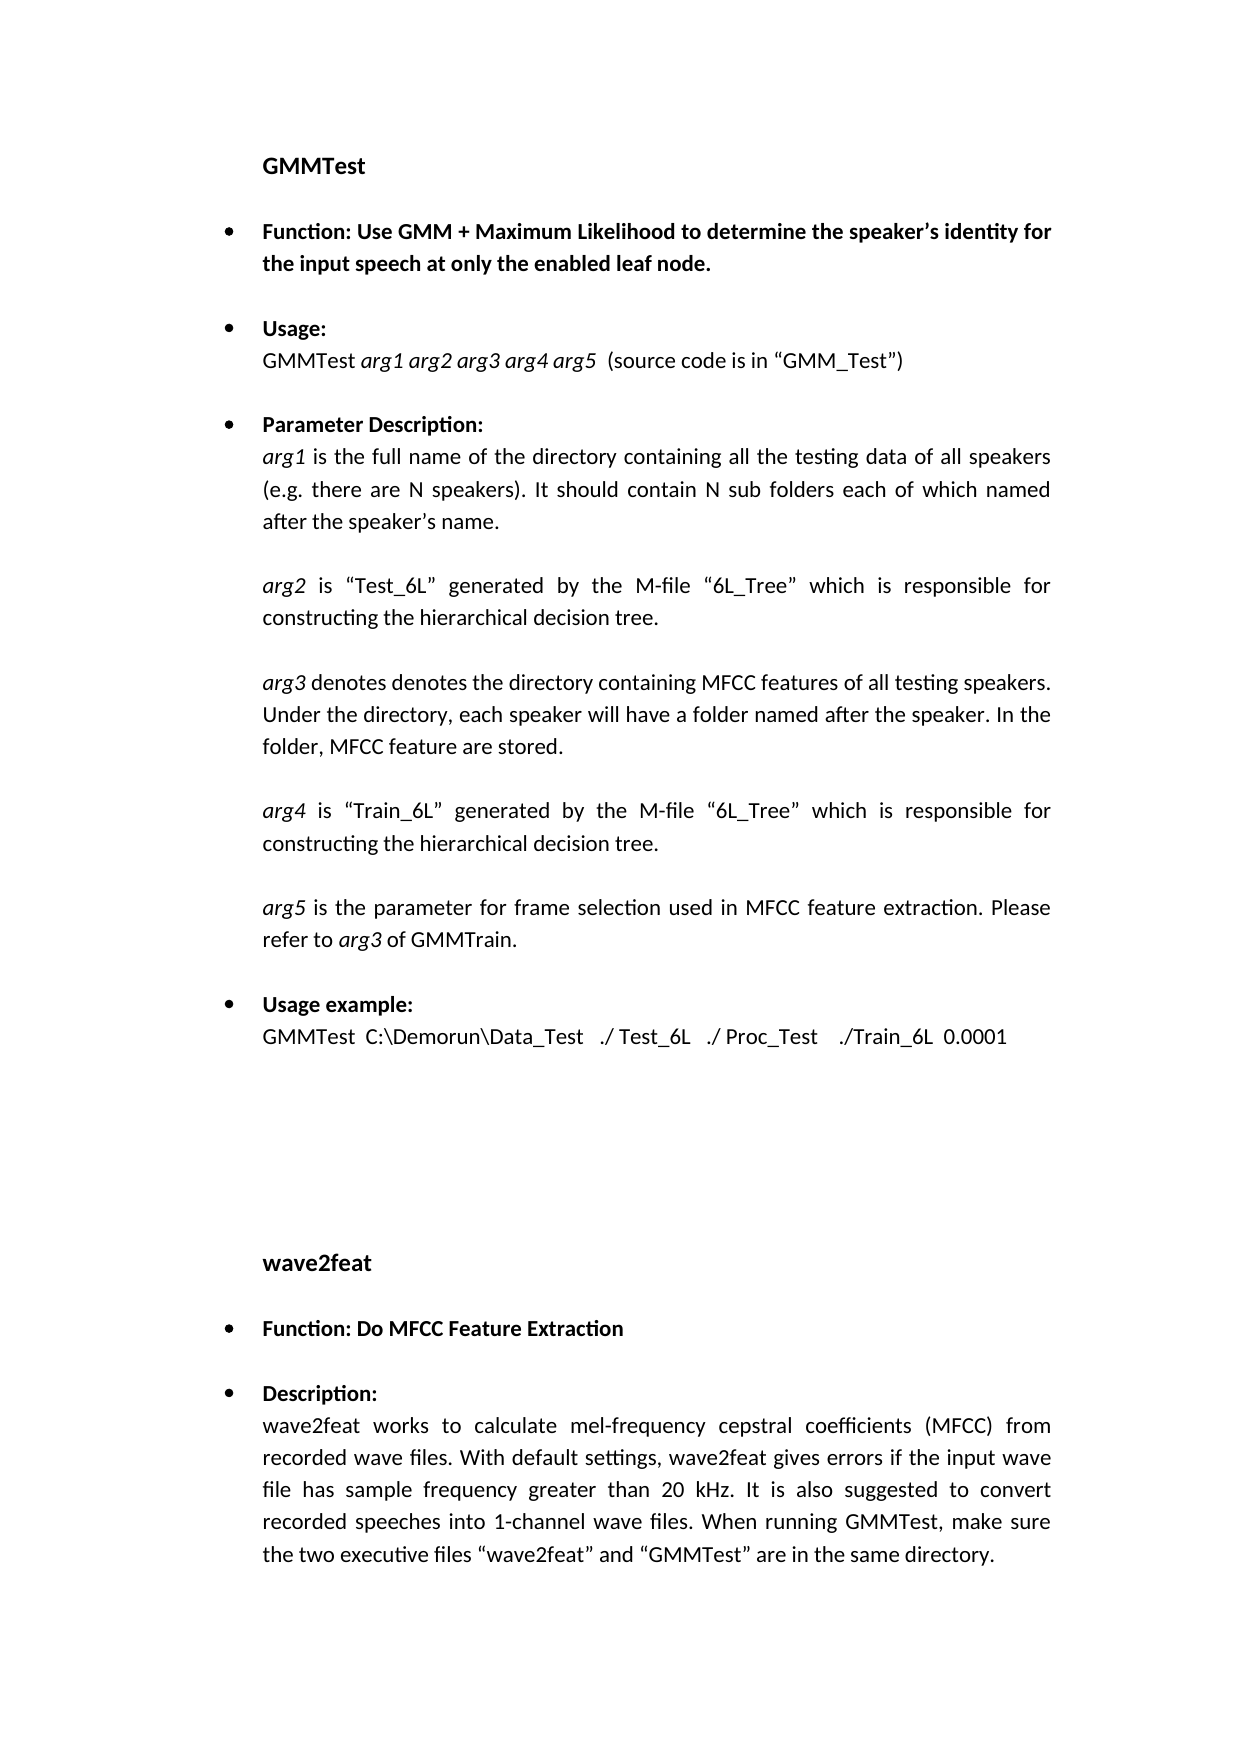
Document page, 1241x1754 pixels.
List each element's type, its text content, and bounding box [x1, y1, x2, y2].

list arg5 is the parameter for frame selection used in MFCC feature extraction. Please refer to arg3 of GMMTrain. [262, 893, 1053, 953]
list arg2 is “Test_6L” generated by the M-file “6L_Tree” which is responsible for constructing the hierarchical decision tree. [262, 571, 1053, 631]
list GMMTest C:\Demorun\Data_Test ./ Test_6L ./ Proc_Test ./Train_6L 0.0001 [262, 1022, 1053, 1050]
list arg4 is “Train_6L” generated by the M-file “6L_Tree” which is responsible for constructing the hierarchical decision tree. [262, 797, 1053, 857]
list Parameter Description: [225, 410, 1053, 438]
list Description: [225, 1379, 1053, 1407]
list GMMTest [262, 150, 1053, 181]
list wave2feat [262, 1247, 1053, 1278]
list Usage example: [225, 990, 1053, 1018]
list arg3 denotes denotes the directory containing MFCC features of all testing speakers. Under the directory, each speaker will have a folder named after the speaker. In the folder, MFCC feature are stored. [262, 668, 1053, 760]
list Usage: [225, 314, 1053, 342]
list Function: Use GMM + Maximum Likelihood to determine the speaker’s identity for the input speech at only the enabled leaf node. [225, 217, 1053, 277]
list arg1 is the full name of the directory containing all the testing data of all speakers (e.g. there are N speakers). It should contain N sub folders each of which named after the speaker’s name. [262, 442, 1053, 535]
list Function: Do MFCC Feature Extraction [225, 1314, 1053, 1342]
list wave2feat works to calculate mel-frequency cepstral coefficients (MFCC) from recorded wave files. With default settings, wave2feat gives errors if the input wave file has sample frequency greater than 20 kHz. It is also suggested to convert recorded speeches into 1-channel wave files. When running GMMTest, make sure the two executive files “wave2feat” and “GMMTest” are in the same directory. [262, 1411, 1053, 1568]
list GMMTest arg1 arg2 arg3 arg4 arg5 (source code is in “GMM_Test”) [262, 346, 1053, 374]
